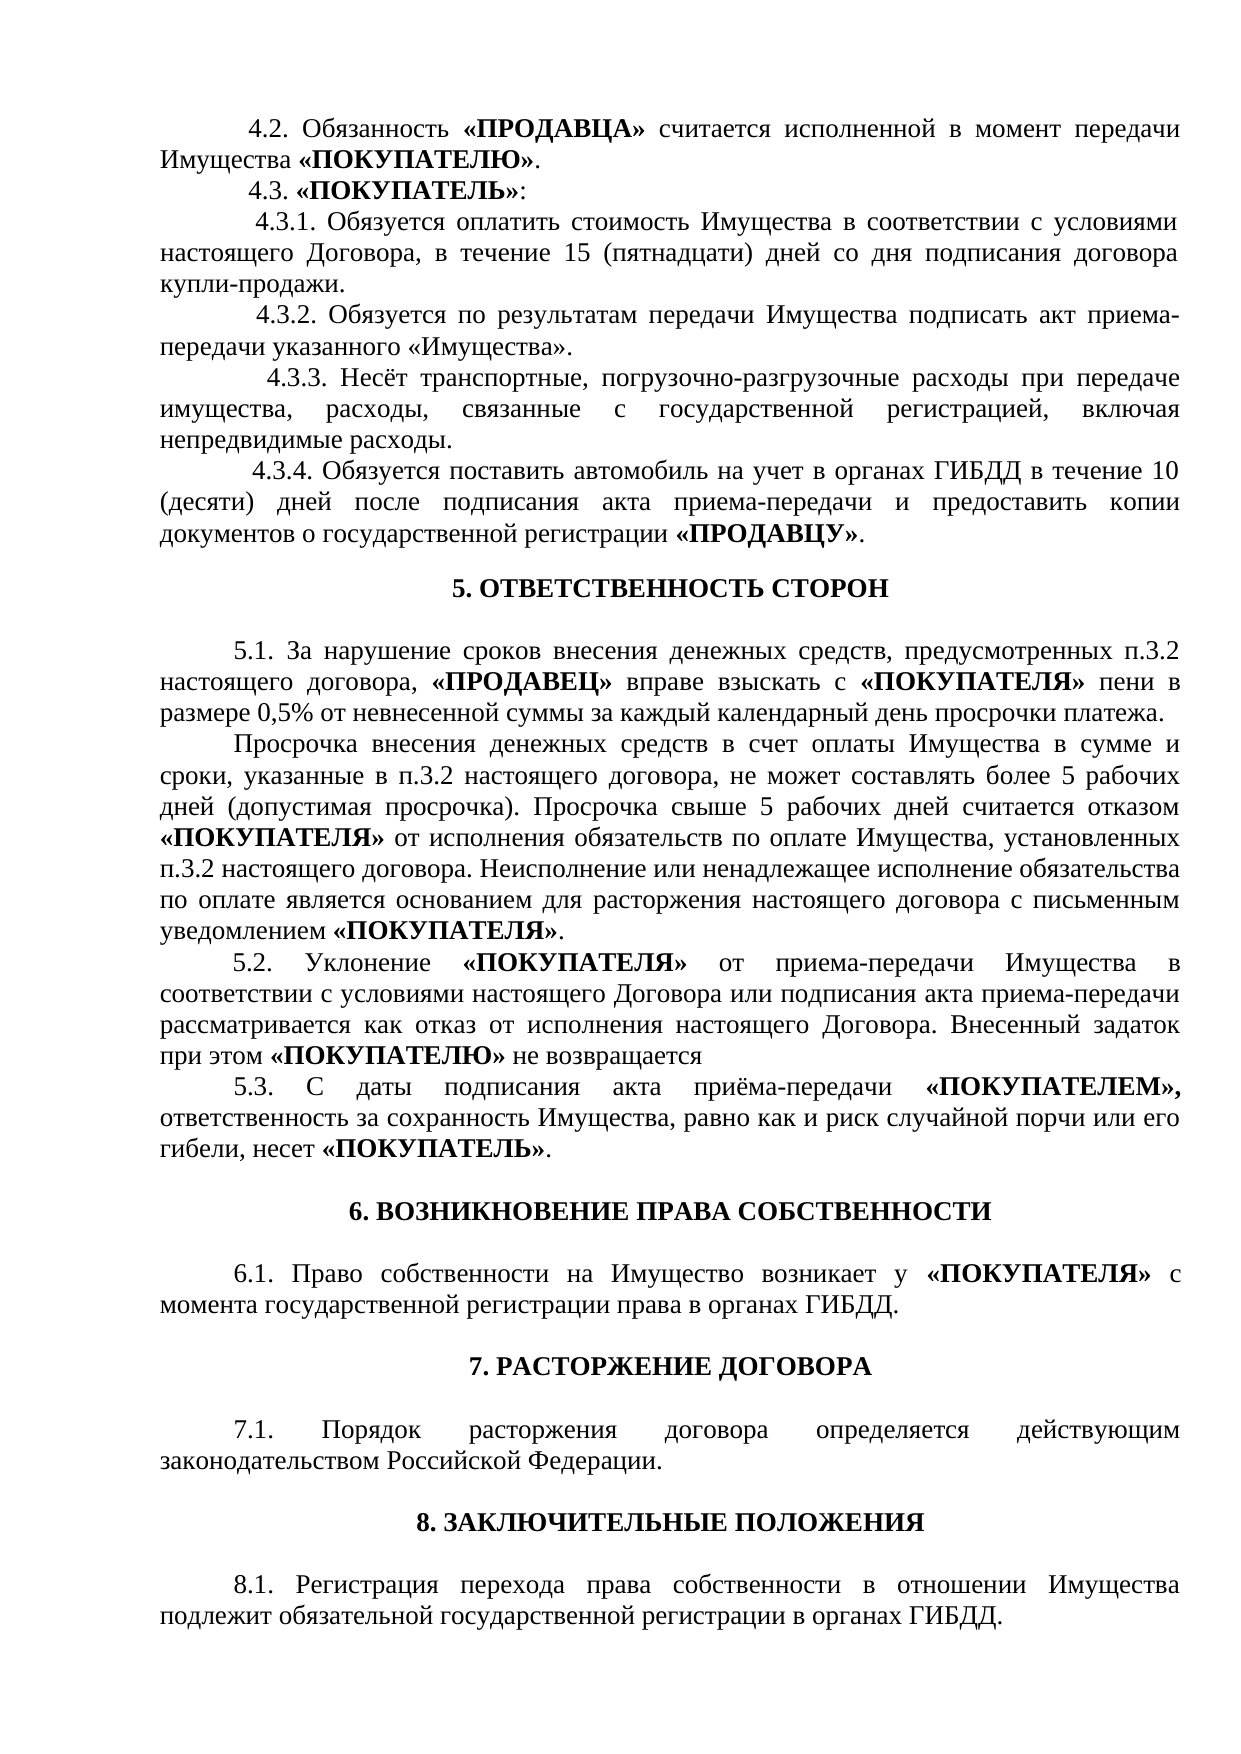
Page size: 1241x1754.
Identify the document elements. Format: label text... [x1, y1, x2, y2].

text 6. Возникновение права собственности [159, 1195, 1181, 1226]
text 4.2. Обязанность «ПРОДАВЦА» считается исполненной в момент передачи Имущества «ПОКУПАТЕЛЮ». [159, 112, 1181, 174]
text 8.1. Регистрация перехода права собственности в отношении Имущества подлежит обязательной государственной регистрации в органах ГИБДД. [159, 1568, 1181, 1630]
text 6.1. Право собственности на Имущество возникает у «ПОКУПАТЕЛЯ» с момента государственной регистрации права в органах ГИБДД. [159, 1257, 1181, 1319]
text 8. Заключительные положения [159, 1506, 1181, 1537]
text 4.3.1. Обязуется оплатить стоимость Имущества в соответствии с условиями настоящего Договора, в течение 15 (пятнадцати) дней со дня подписания договора купли-продажи. [160, 206, 1179, 299]
text 4.3.4. Обязуется поставить автомобиль на учет в органах ГИБДД в течение 10 (десяти) дней после подписания акта приема-передачи и предоставить копии документов о государственной регистрации «ПРОДАВЦУ». [159, 454, 1181, 548]
text 5.2. Уклонение «ПОКУПАТЕЛЯ» от приема-передачи Имущества в соответствии с условиями настоящего Договора или подписания акта приема-передачи рассматривается как отказ от исполнения настоящего Договора. Внесенный задаток при этом «ПОКУПАТЕЛЮ» не возвращается [159, 946, 1181, 1070]
text 7. Расторжение договора [159, 1351, 1181, 1382]
text 4.3. «ПОКУПАТЕЛЬ»: [160, 174, 1179, 206]
text 4.3.2. Обязуется по результатам передачи Имущества подписать акт приема-передачи указанного «Имущества». [159, 299, 1181, 361]
text Просрочка внесения денежных средств в счет оплаты Имущества в сумме и сроки, указанные в п.3.2 настоящего договора, не может составлять более 5 рабочих дней (допустимая просрочка). Просрочка свыше 5 рабочих дней считается отказом «ПОКУПАТЕЛЯ» от исполнения обязательств по оплате Имущества, установленных п.3.2 настоящего договора. Неисполнение или ненадлежащее исполнение обязательства по оплате является основанием для расторжения настоящего договора с письменным уведомлением «ПОКУПАТЕЛЯ». [159, 728, 1181, 946]
text 5.3. С даты подписания акта приёма-передачи «ПОКУПАТЕЛЕМ», ответственность за сохранность Имущества, равно как и риск случайной порчи или его гибели, несет «ПОКУПАТЕЛЬ». [159, 1070, 1181, 1164]
text 5. ОТВЕТСТВЕННОСТЬ СТОРОН [159, 572, 1181, 603]
text 5.1. За нарушение сроков внесения денежных средств, предусмотренных п.3.2 настоящего договора, «ПродавЕц» вправе взыскать с «ПОКУПАТЕЛЯ» пени в размере 0,5% от невнесенной суммы за каждый календарный день просрочки платежа. [159, 634, 1181, 728]
text 4.3.3. Несёт транспортные, погрузочно-разгрузочные расходы при передаче имущества, расходы, связанные с государственной регистрацией, включая непредвидимые расходы. [159, 361, 1181, 454]
text 7.1. Порядок расторжения договора определяется действующим законодательством Российской Федерации. [159, 1413, 1181, 1475]
